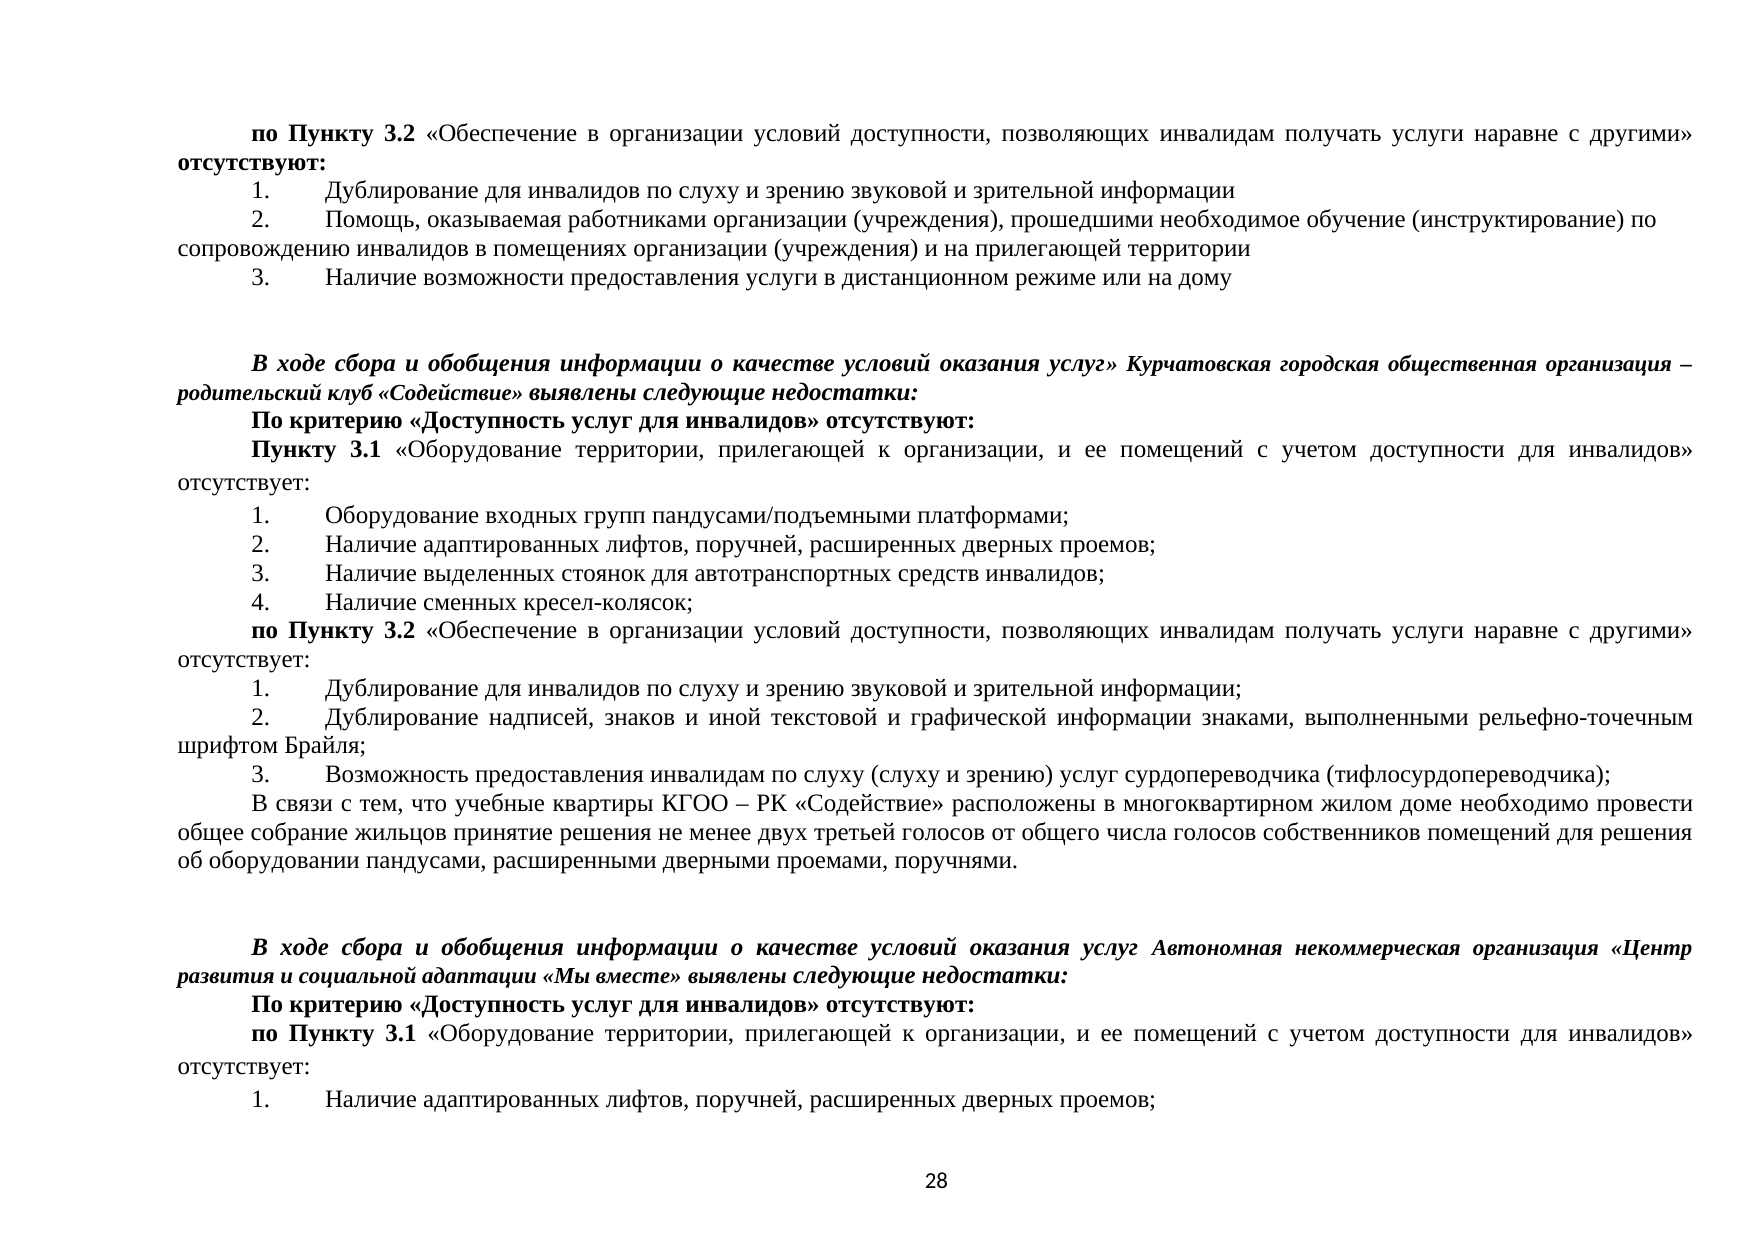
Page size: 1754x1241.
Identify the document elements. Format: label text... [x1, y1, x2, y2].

text В ходе сбора и обобщения информации о качестве условий оказания услуг Автономная некоммерческая организация «Центр развития и социальной адаптации «Мы вместе» выявлены следующие недостатки: [177, 932, 1695, 989]
text 2. Наличие адаптированных лифтов, поручней, расширенных дверных проемов; [177, 529, 1695, 558]
text 4. Наличие сменных кресел-колясок; [177, 587, 1695, 615]
text 2. Дублирование надписей, знаков и иной текстовой и графической информации знаками, выполненными рельефно-точечным шрифтом Брайля; [177, 702, 1695, 759]
text 3. Возможность предоставления инвалидам по слуху (слуху и зрению) услуг сурдопереводчика (тифлосурдопереводчика); [177, 759, 1695, 788]
list Наличие возможности предоставления услуги в дистанционном режиме или на дому [177, 262, 1695, 291]
text 1. Оборудование входных групп пандусами/подъемными платформами; [177, 500, 1695, 529]
text Пункту 3.1 «Оборудование территории, прилегающей к организации, и ее помещений с учетом доступности для инвалидов» отсутствует: [177, 434, 1695, 496]
list Помощь, оказываемая работниками организации (учреждения), прошедшими необходимое обучение (инструктирование) по сопровождению инвалидов в помещениях организации (учреждения) и на прилегающей территории [177, 204, 1695, 262]
text В ходе сбора и обобщения информации о качестве условий оказания услуг» Курчатовская городская общественная организация – родительский клуб «Содействие» выявлены следующие недостатки: [177, 348, 1695, 406]
text по Пункту 3.2 «Обеспечение в организации условий доступности, позволяющих инвалидам получать услуги наравне с другими» отсутствует: [177, 615, 1695, 673]
text 1. Наличие адаптированных лифтов, поручней, расширенных дверных проемов; [177, 1084, 1695, 1113]
text По критерию «Доступность услуг для инвалидов» отсутствуют: [177, 406, 1695, 434]
text по Пункту 3.1 «Оборудование территории, прилегающей к организации, и ее помещений с учетом доступности для инвалидов» отсутствует: [177, 1018, 1695, 1080]
list Дублирование для инвалидов по слуху и зрению звуковой и зрительной информации [177, 176, 1695, 204]
text по Пункту 3.2 «Обеспечение в организации условий доступности, позволяющих инвалидам получать услуги наравне с другими» отсутствуют: [177, 118, 1695, 176]
text 3. Наличие выделенных стоянок для автотранспортных средств инвалидов; [177, 558, 1695, 587]
text В связи с тем, что учебные квартиры КГОО – РК «Содействие» расположены в многоквартирном жилом доме необходимо провести общее собрание жильцов принятие решения не менее двух третьей голосов от общего числа голосов собственников помещений для решения об оборудовании пандусами, расширенными дверными проемами, поручнями. [177, 788, 1695, 874]
text По критерию «Доступность услуг для инвалидов» отсутствуют: [177, 989, 1695, 1018]
text 1. Дублирование для инвалидов по слуху и зрению звуковой и зрительной информации; [177, 673, 1695, 702]
